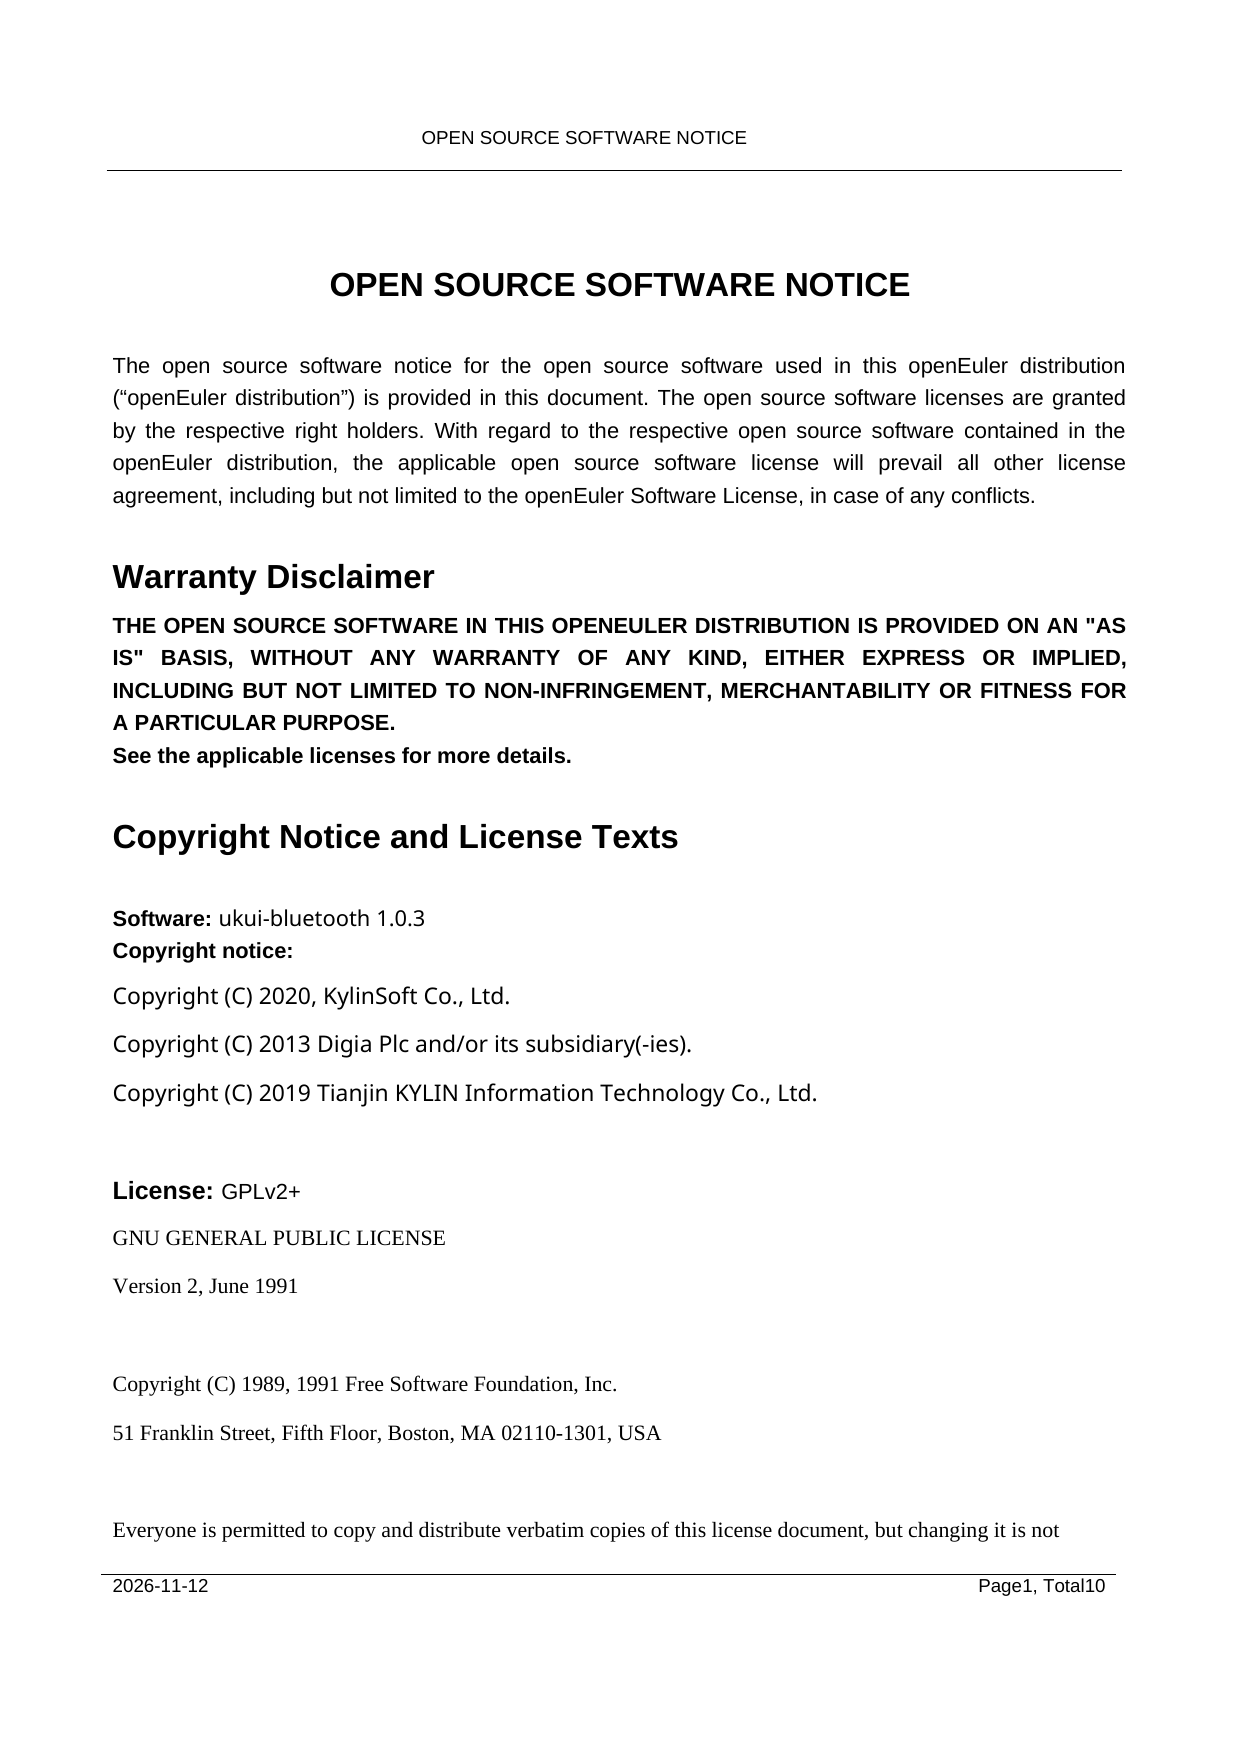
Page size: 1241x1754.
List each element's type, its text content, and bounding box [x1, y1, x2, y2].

text THE OPEN SOURCE SOFTWARE IN THIS OPENEULER DISTRIBUTION IS PROVIDED ON AN "AS IS" BASIS, WITHOUT ANY WARRANTY OF ANY KIND, EITHER EXPRESS OR IMPLIED, INCLUDING BUT NOT LIMITED TO NON-INFRINGEMENT, MERCHANTABILITY OR FITNESS FOR A PARTICULAR PURPOSE. See the applicable licenses for more details. [112, 609, 1128, 771]
text License: GPLv2+ [112, 1174, 1128, 1207]
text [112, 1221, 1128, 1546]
text Software: ukui-bluetooth 1.0.3 [112, 901, 1128, 934]
text Copyright Notice and License Texts [112, 804, 1128, 869]
text Warranty Disclaimer [112, 544, 1128, 609]
text Copyright (C) 2020, KylinSoft Co., Ltd. Copyright (C) 2013 Digia Plc and/or its subsidiary(-ies). Copyright (C) 2019 Tianjin KYLIN Information Technology Co., Ltd. [112, 979, 1128, 1158]
text The open source software notice for the open source software used in this openEuler distribution (“openEuler distribution”) is provided in this document. The open source software licenses are granted by the respective right holders. With regard to the respective open source software contained in the openEuler distribution, the applicable open source software license will prevail all other license agreement, including but not limited to the openEuler Software License, in case of any conflicts. [112, 349, 1128, 511]
text Copyright notice: [112, 934, 1128, 966]
text OPEN SOURCE SOFTWARE NOTICE [112, 251, 1128, 316]
